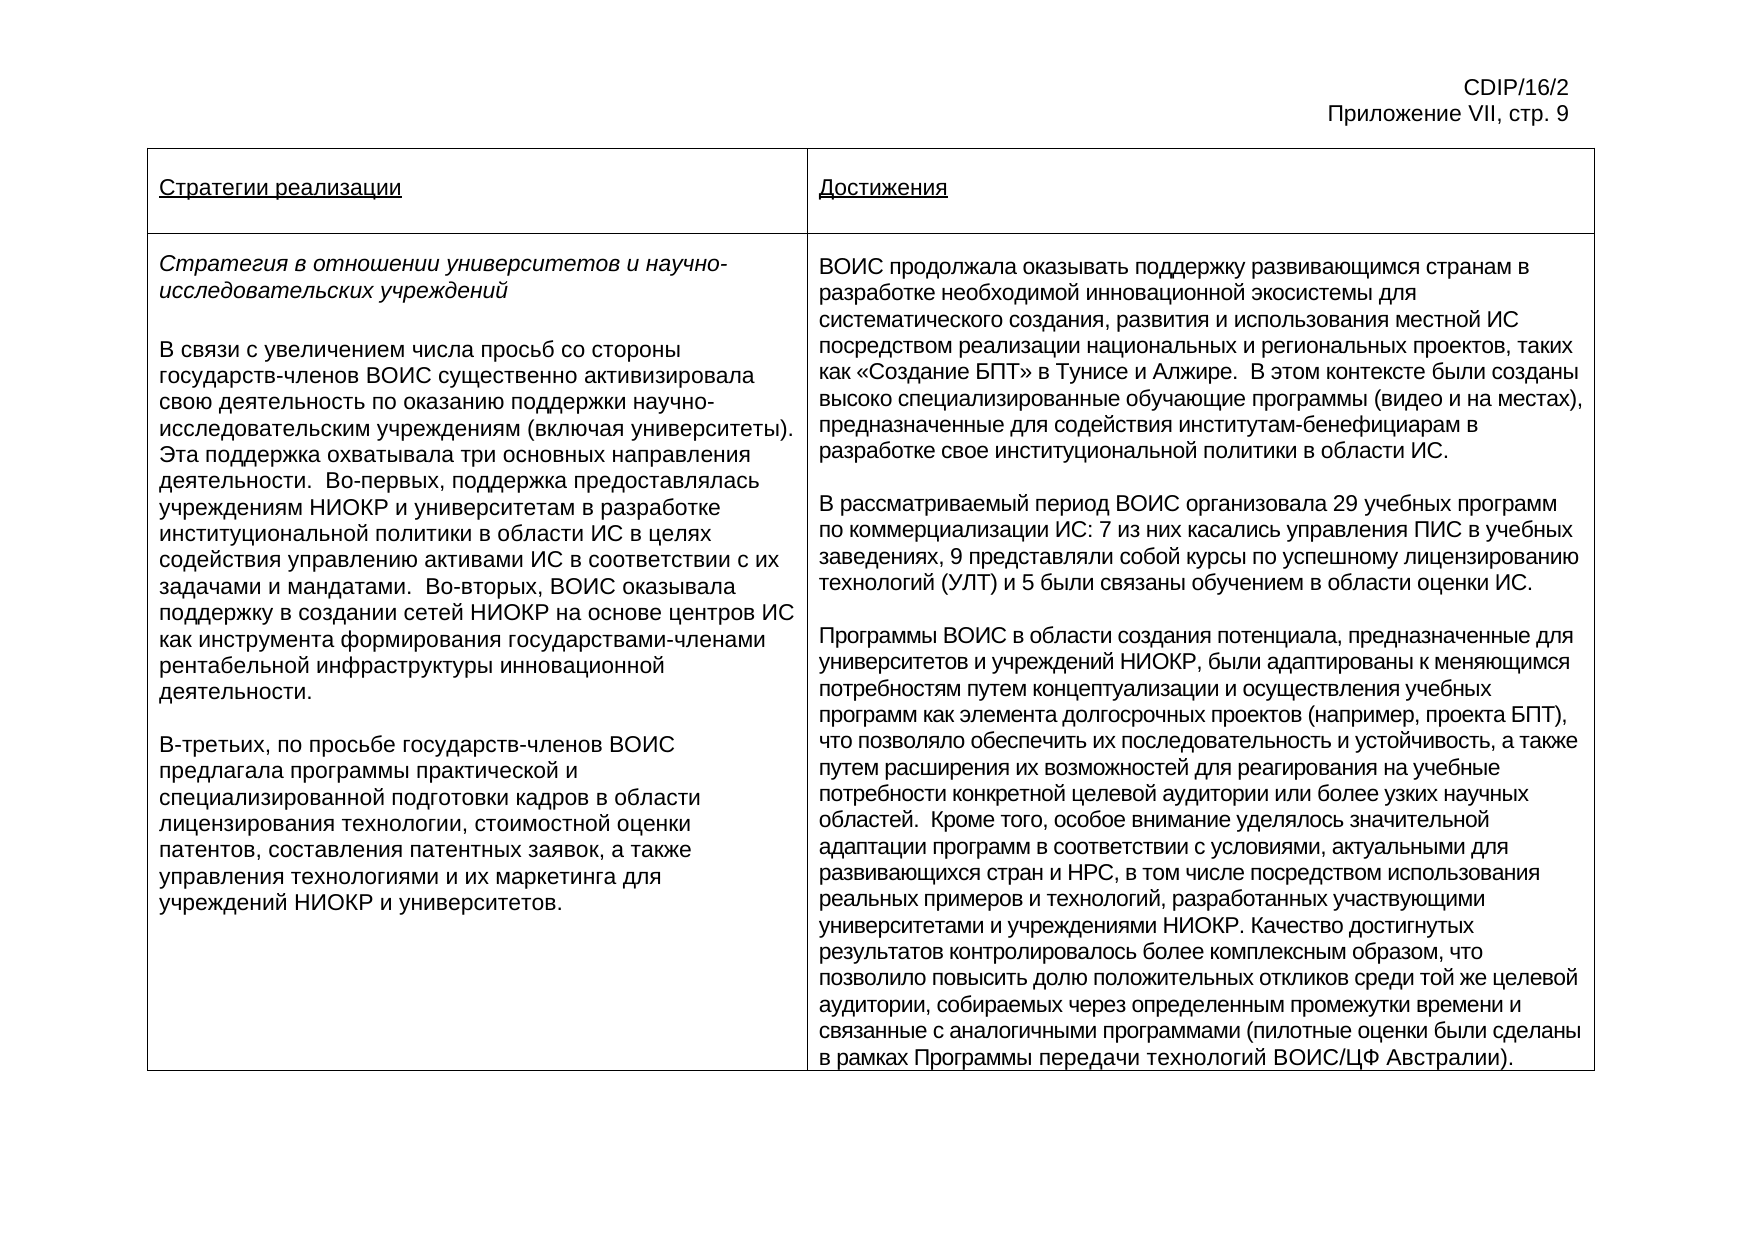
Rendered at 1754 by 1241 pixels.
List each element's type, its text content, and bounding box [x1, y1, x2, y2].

table_header Достижения [808, 149, 1594, 233]
table_cell Стратегия в отношении университетов и научно-исследовательских учреждений В связи с увеличением числа просьб со стороны государств-членов ВОИС существенно активизировала свою деятельность по оказанию поддержки научно-исследовательским учреждениям (включая университеты). Эта поддержка охватывала три основных направления деятельности. Во-первых, поддержка предоставлялась учреждениям НИОКР и университетам в разработке институциональной политики в области ИС в целях содействия управлению активами ИС в соответствии с их задачами и мандатами. Во-вторых, ВОИС оказывала поддержку в создании сетей НИОКР на основе центров ИС как инструмента формирования государствами-членами рентабельной инфраструктуры инновационной деятельности. В-третьих, по просьбе государств-членов ВОИС предлагала программы практической и специализированной подготовки кадров в области лицензирования технологии, стоимостной оценки патентов, составления патентных заявок, а также управления технологиями и их маркетинга для учреждений НИОКР и университетов. [148, 234, 807, 1070]
table_cell ВОИС продолжала оказывать поддержку развивающимся странам в разработке необходимой инновационной экосистемы для систематического создания, развития и использования местной ИС посредством реализации национальных и региональных проектов, таких как «Создание БПТ» в Тунисе и Алжире. В этом контексте были созданы высоко специализированные обучающие программы (видео и на местах), предназначенные для содействия институтам-бенефициарам в разработке свое институциональной политики в области ИС. В рассматриваемый период ВОИС организовала 29 учебных программ по коммерциализации ИС: 7 из них касались управления ПИС в учебных заведениях, 9 представляли собой курсы по успешному лицензированию технологий (УЛТ) и 5 были связаны обучением в области оценки ИС. Программы ВОИС в области создания потенциала, предназначенные для университетов и учреждений НИОКР, были адаптированы к меняющимся потребностям путем концептуализации и осуществления учебных программ как элемента долгосрочных проектов (например, проекта БПТ), что позволяло обеспечить их последовательность и устойчивость, а также путем расширения их возможностей для реагирования на учебные потребности конкретной целевой аудитории или более узких научных областей. Кроме того, особое внимание уделялось значительной адаптации программ в соответствии с условиями, актуальными для развивающихся стран и НРС, в том числе посредством использования реальных примеров и технологий, разработанных участвующими университетами и учреждениями НИОКР. Качество достигнутых результатов контролировалось более комплексным образом, что позволило повысить долю положительных откликов среди той же целевой аудитории, собираемых через определенным промежутки времени и связанные с аналогичными программами (пилотные оценки были сделаны в рамках Программы передачи технологий ВОИС/ЦФ Австралии). [808, 234, 1594, 1070]
table_header Стратегии реализации [148, 149, 807, 233]
